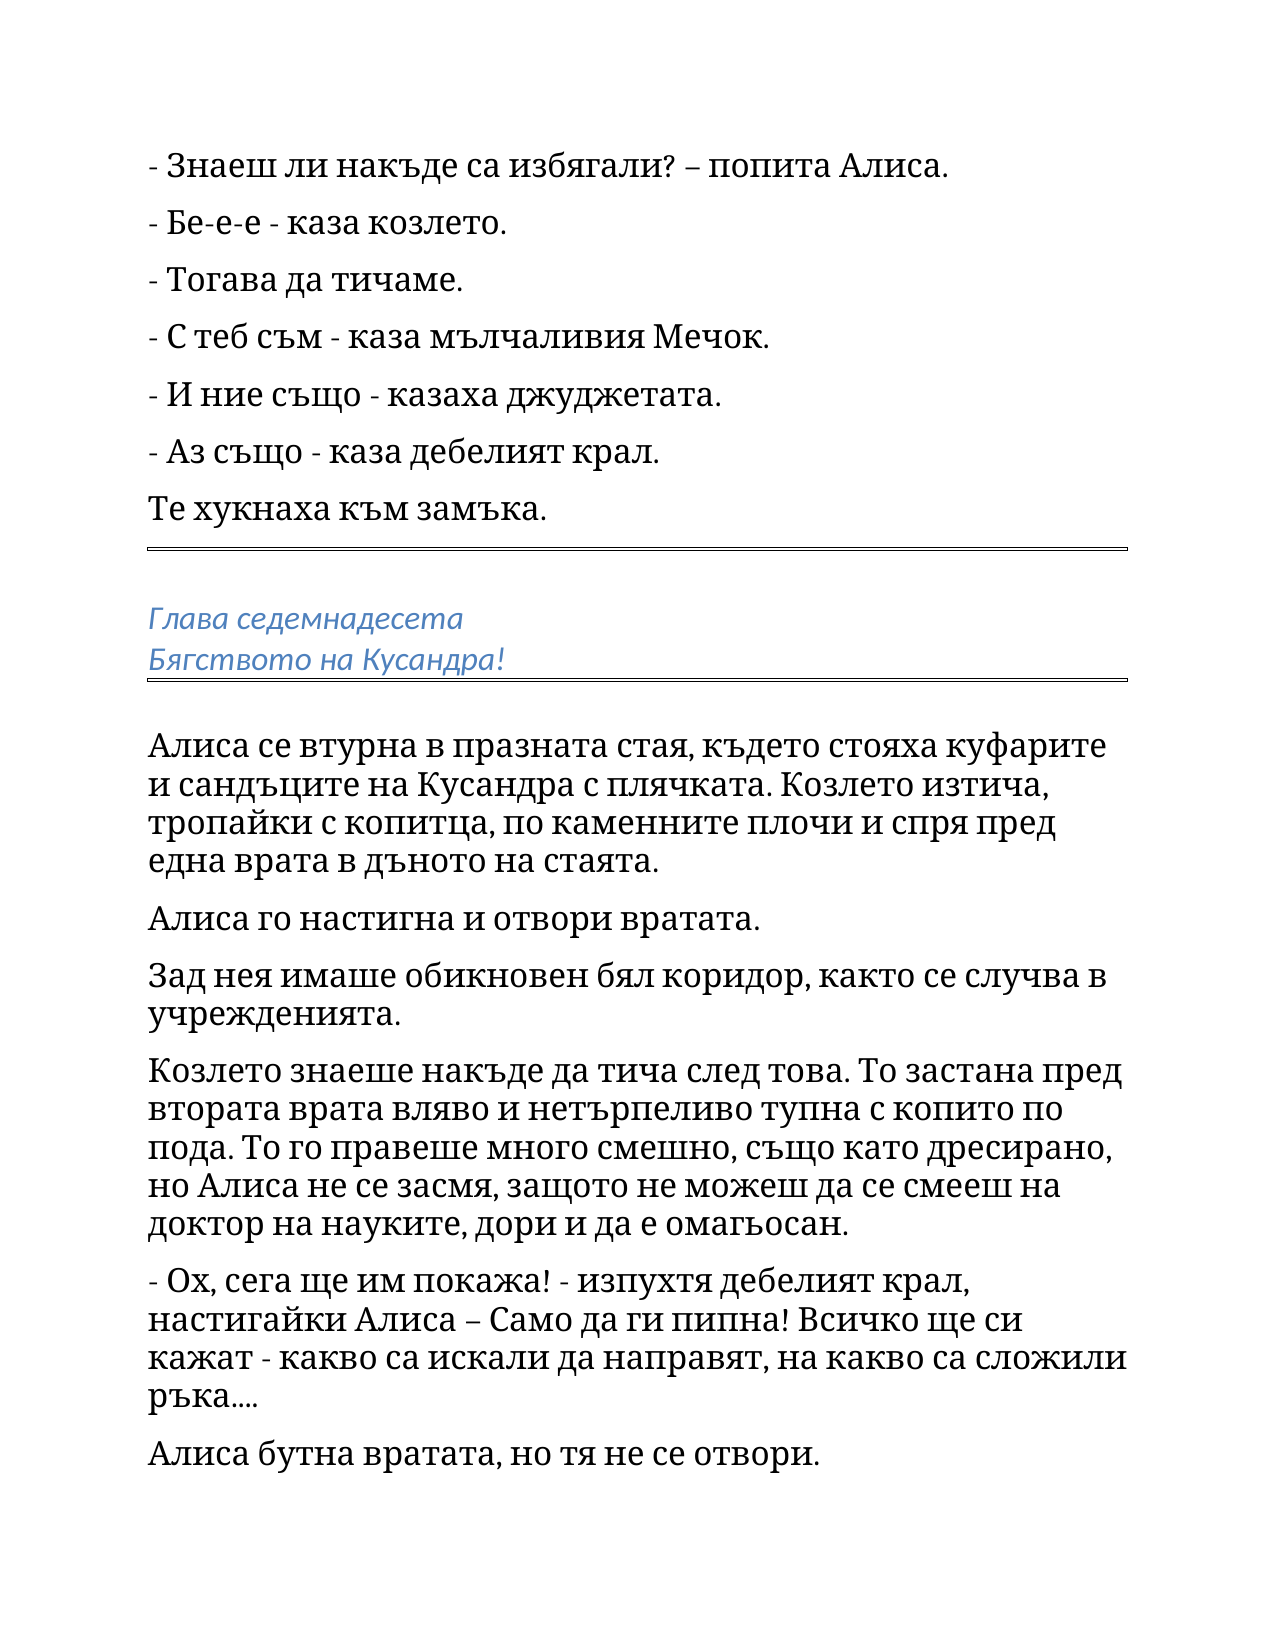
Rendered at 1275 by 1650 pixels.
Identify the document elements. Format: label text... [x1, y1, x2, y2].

text Зад нея имаше обикновен бял коридор, както се случва в учрежденията. [148, 957, 1127, 1034]
text - Тогава да тичаме. [148, 262, 1127, 300]
subtitle Глава седемнадесета Бягството на Кусандра! [148, 597, 1127, 678]
text Козлето знаеше накъде да тича след това. То застана пред втората врата вляво и нетърпеливо тупна с копито по пода. То го правеше много смешно, също като дресирано, но Алиса не се засмя, защото не можеш да се смееш на доктор на науките, дори и да е омагьосан. [148, 1052, 1127, 1244]
text - И ние също - казаха джуджетата. [148, 376, 1127, 414]
text Алиса го настигна и отвори вратата. [148, 900, 1127, 938]
text Алиса бутна вратата, но тя не се отвори. [148, 1435, 1127, 1473]
text - С теб съм - каза мълчаливия Мечок. [148, 319, 1127, 357]
text - Знаеш ли накъде са избягали? – попита Алиса. [148, 148, 1127, 186]
text Алиса се втурна в празната стая, където стояха куфарите и сандъците на Кусандра с плячката. Козлето изтича, тропайки с копитца, по каменните плочи и спря пред една врата в дъното на стаята. [148, 728, 1127, 881]
text Те хукнаха към замъка. [148, 490, 1127, 528]
text - Бе-е-е - каза козлето. [148, 205, 1127, 243]
text - Аз също - каза дебелият крал. [148, 433, 1127, 471]
text - Ох, сега ще им покажа! - изпухтя дебелият крал, настигайки Алиса – Само да ги пипна! Всичко ще си кажат - какво са искали да направят, на какво са сложили ръка.... [148, 1263, 1127, 1416]
